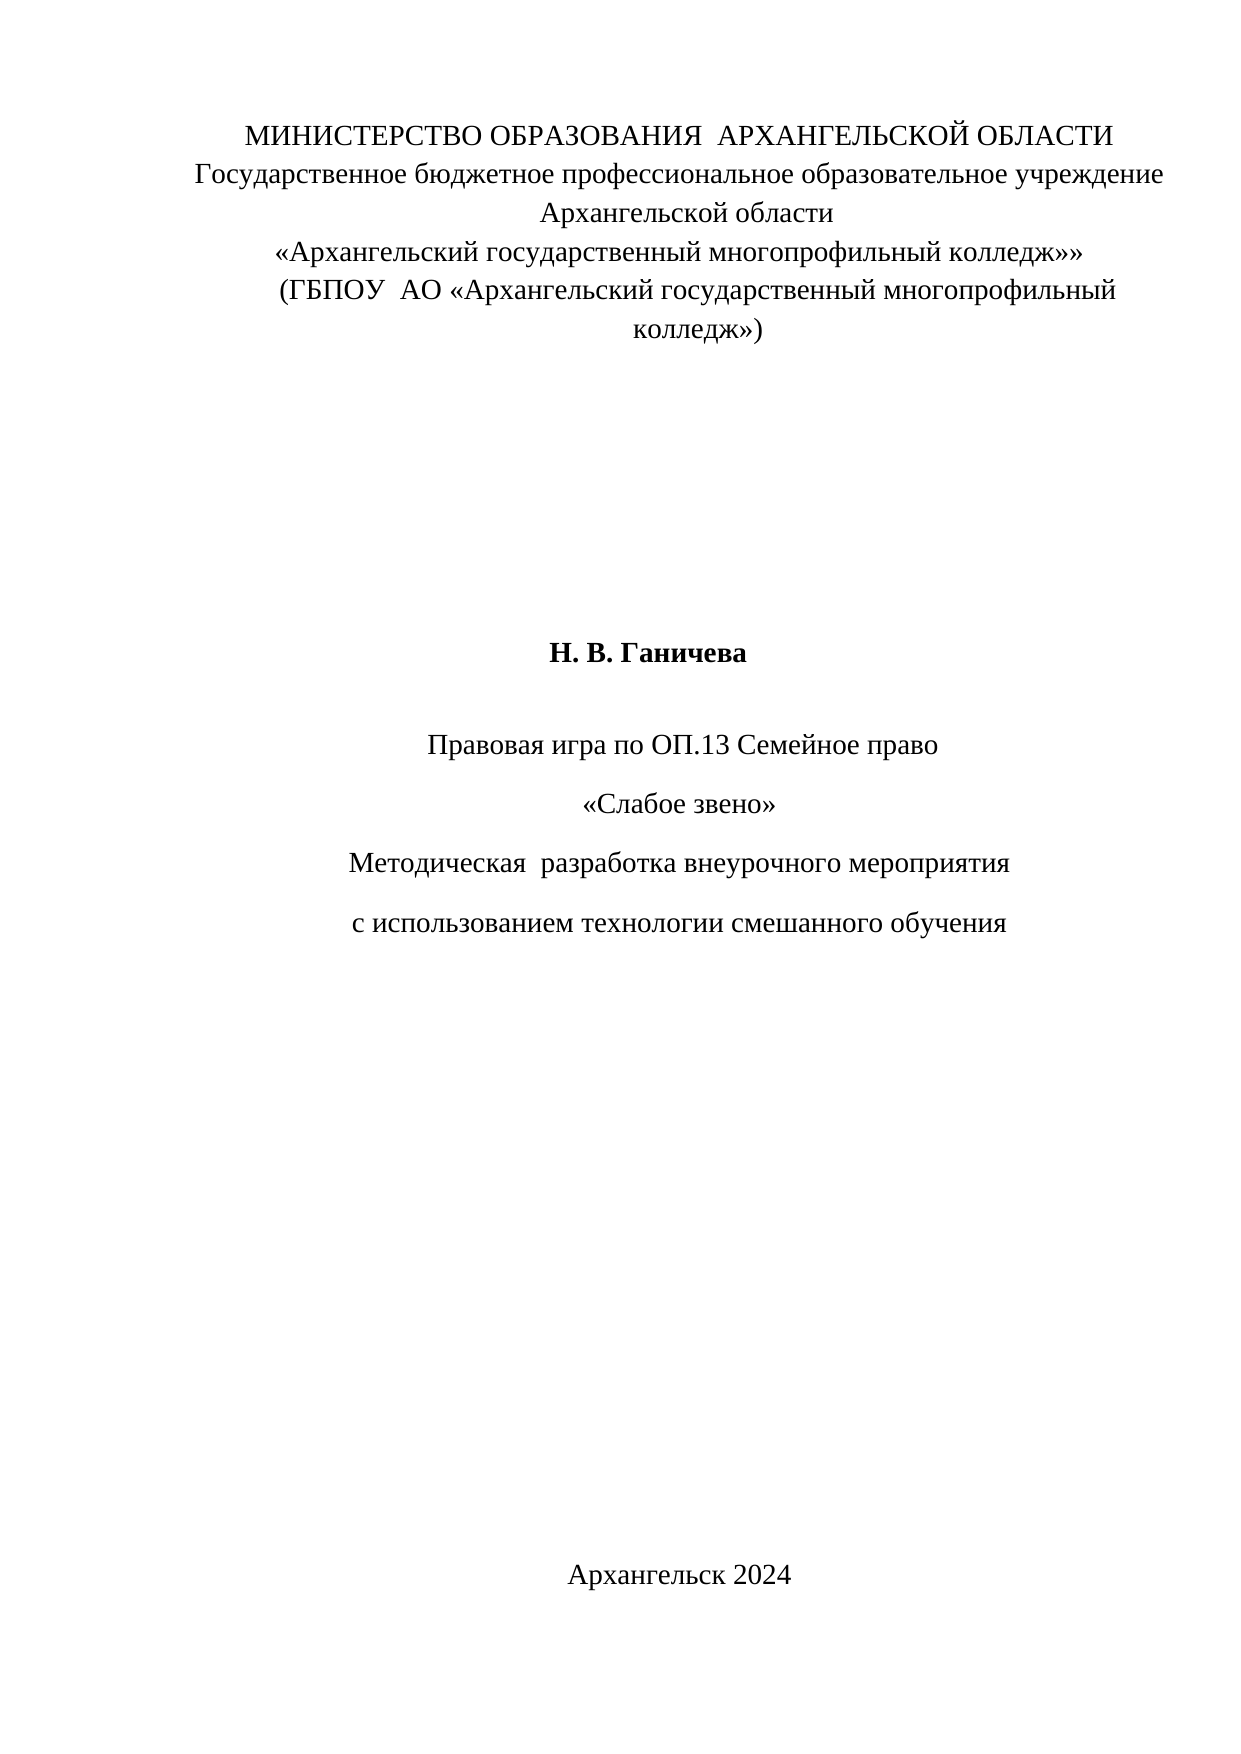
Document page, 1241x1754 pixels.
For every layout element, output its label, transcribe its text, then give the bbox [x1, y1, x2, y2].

text Методическая разработка внеурочного мероприятия [177, 846, 1181, 879]
text Н. В. Ганичева [177, 635, 1181, 669]
text Правовая игра по ОП.13 Семейное право [177, 727, 1181, 760]
text «Слабое звено» [177, 786, 1181, 820]
text МИНИСТЕРСТВО ОБРАЗОВАНИЯ АРХАНГЕЛЬСКОЙ ОБЛАСТИ Государственное бюджетное профессиональное образовательное учреждение [177, 118, 1181, 190]
text Архангельск 2024 [177, 1557, 1181, 1591]
text (ГБПОУ АО «Архангельский государственный многопрофильный колледж») [215, 272, 1181, 344]
text «Архангельский государственный многопрофильный колледж»» [177, 234, 1181, 267]
text с использованием технологии смешанного обучения [177, 905, 1181, 938]
text Архангельской области [177, 195, 1181, 229]
